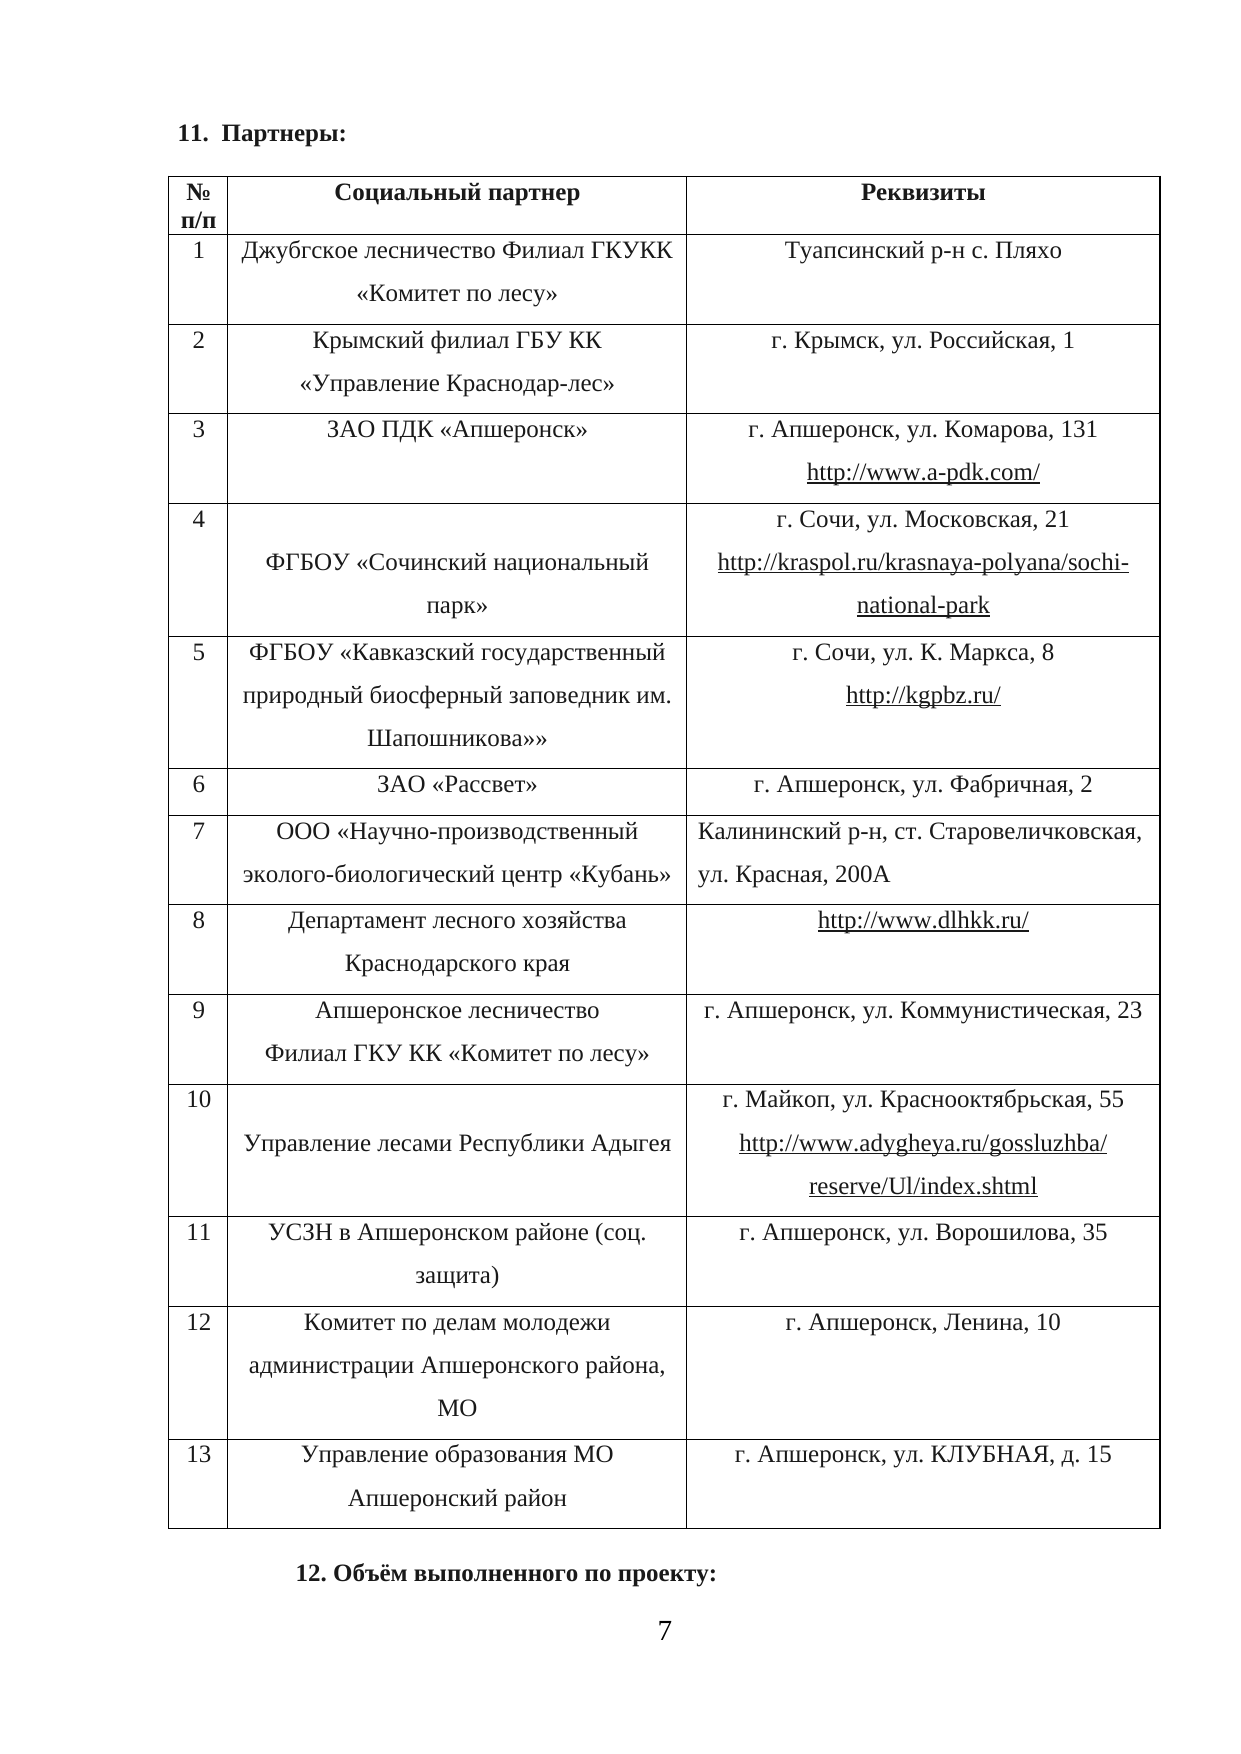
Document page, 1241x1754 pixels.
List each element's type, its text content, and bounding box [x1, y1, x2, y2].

table_header Социальный партнер [228, 177, 686, 234]
table_cell г. Апшеронск, Ленина, 10 [687, 1307, 1159, 1438]
table_cell г. Апшеронск, ул. КЛУБНАЯ, д. 15 [687, 1440, 1159, 1528]
table_cell г. Апшеронск, ул. Коммунистическая, 23 [687, 995, 1159, 1083]
table_cell УСЗН в Апшеронском районе (соц. защита) [228, 1217, 686, 1306]
table_cell Калининский р-н, ст. Старовеличковская, ул. Красная, 200А [687, 816, 1159, 904]
list Партнеры: [177, 118, 1152, 147]
table_cell Апшеронское лесничество Филиал ГКУ КК «Комитет по лесу» [228, 995, 686, 1083]
table_cell Комитет по делам молодежи администрации Апшеронского района, МО [228, 1307, 686, 1438]
table_cell ООО «Научно-производственный эколого-биологический центр «Кубань» [228, 816, 686, 904]
table_cell 13 [169, 1440, 227, 1528]
table_cell 12 [169, 1307, 227, 1438]
table_cell г. Сочи, ул. К. Маркса, 8 http://kgpbz.ru/ [687, 637, 1159, 768]
table_cell 2 [169, 325, 227, 413]
table_cell ЗАО ПДК «Апшеронск» [228, 414, 686, 503]
table_cell ФГБОУ «Кавказский государственный природный биосферный заповедник им. Шапошникова»» [228, 637, 686, 768]
table_cell 6 [169, 769, 227, 815]
table_cell Управление лесами Республики Адыгея [228, 1085, 686, 1216]
table_cell Департамент лесного хозяйства Краснодарского края [228, 905, 686, 994]
table_cell г. Крымск, ул. Российская, 1 [687, 325, 1159, 413]
table_cell Джубгское лесничество Филиал ГКУКК «Комитет по лесу» [228, 235, 686, 324]
table_cell 4 [169, 504, 227, 636]
table_cell 3 [169, 414, 227, 503]
table_cell г. Майкоп, ул. Краснооктябрьская, 55 http://www.adygheya.ru/gossluzhba/reserve/Ul/index.shtml [687, 1085, 1159, 1216]
table_cell г. Сочи, ул. Московская, 21 http://kraspol.ru/krasnaya-polyana/sochi-national-park [687, 504, 1159, 636]
table_cell 7 [169, 816, 227, 904]
table_cell 1 [169, 235, 227, 324]
table_header № п/п [169, 177, 227, 234]
table_cell ЗАО «Рассвет» [228, 769, 686, 815]
table_cell г. Апшеронск, ул. Комарова, 131 http://www.a-pdk.com/ [687, 414, 1159, 503]
table_cell 8 [169, 905, 227, 994]
table_cell Крымский филиал ГБУ КК «Управление Краснодар-лес» [228, 325, 686, 413]
table_cell 10 [169, 1085, 227, 1216]
table_cell г. Апшеронск, ул. Фабричная, 2 [687, 769, 1159, 815]
table_cell ФГБОУ «Сочинский национальный парк» [228, 504, 686, 636]
table_cell 9 [169, 995, 227, 1083]
table_header Реквизиты [687, 177, 1159, 234]
table_cell Управление образования МО Апшеронский район [228, 1440, 686, 1528]
table_cell Туапсинский р-н с. Пляхо [687, 235, 1159, 324]
table_cell г. Апшеронск, ул. Ворошилова, 35 [687, 1217, 1159, 1306]
list Объём выполненного по проекту: [295, 1558, 1152, 1587]
table_cell 5 [169, 637, 227, 768]
table_cell 11 [169, 1217, 227, 1306]
table_cell http://www.dlhkk.ru/ [687, 905, 1159, 994]
